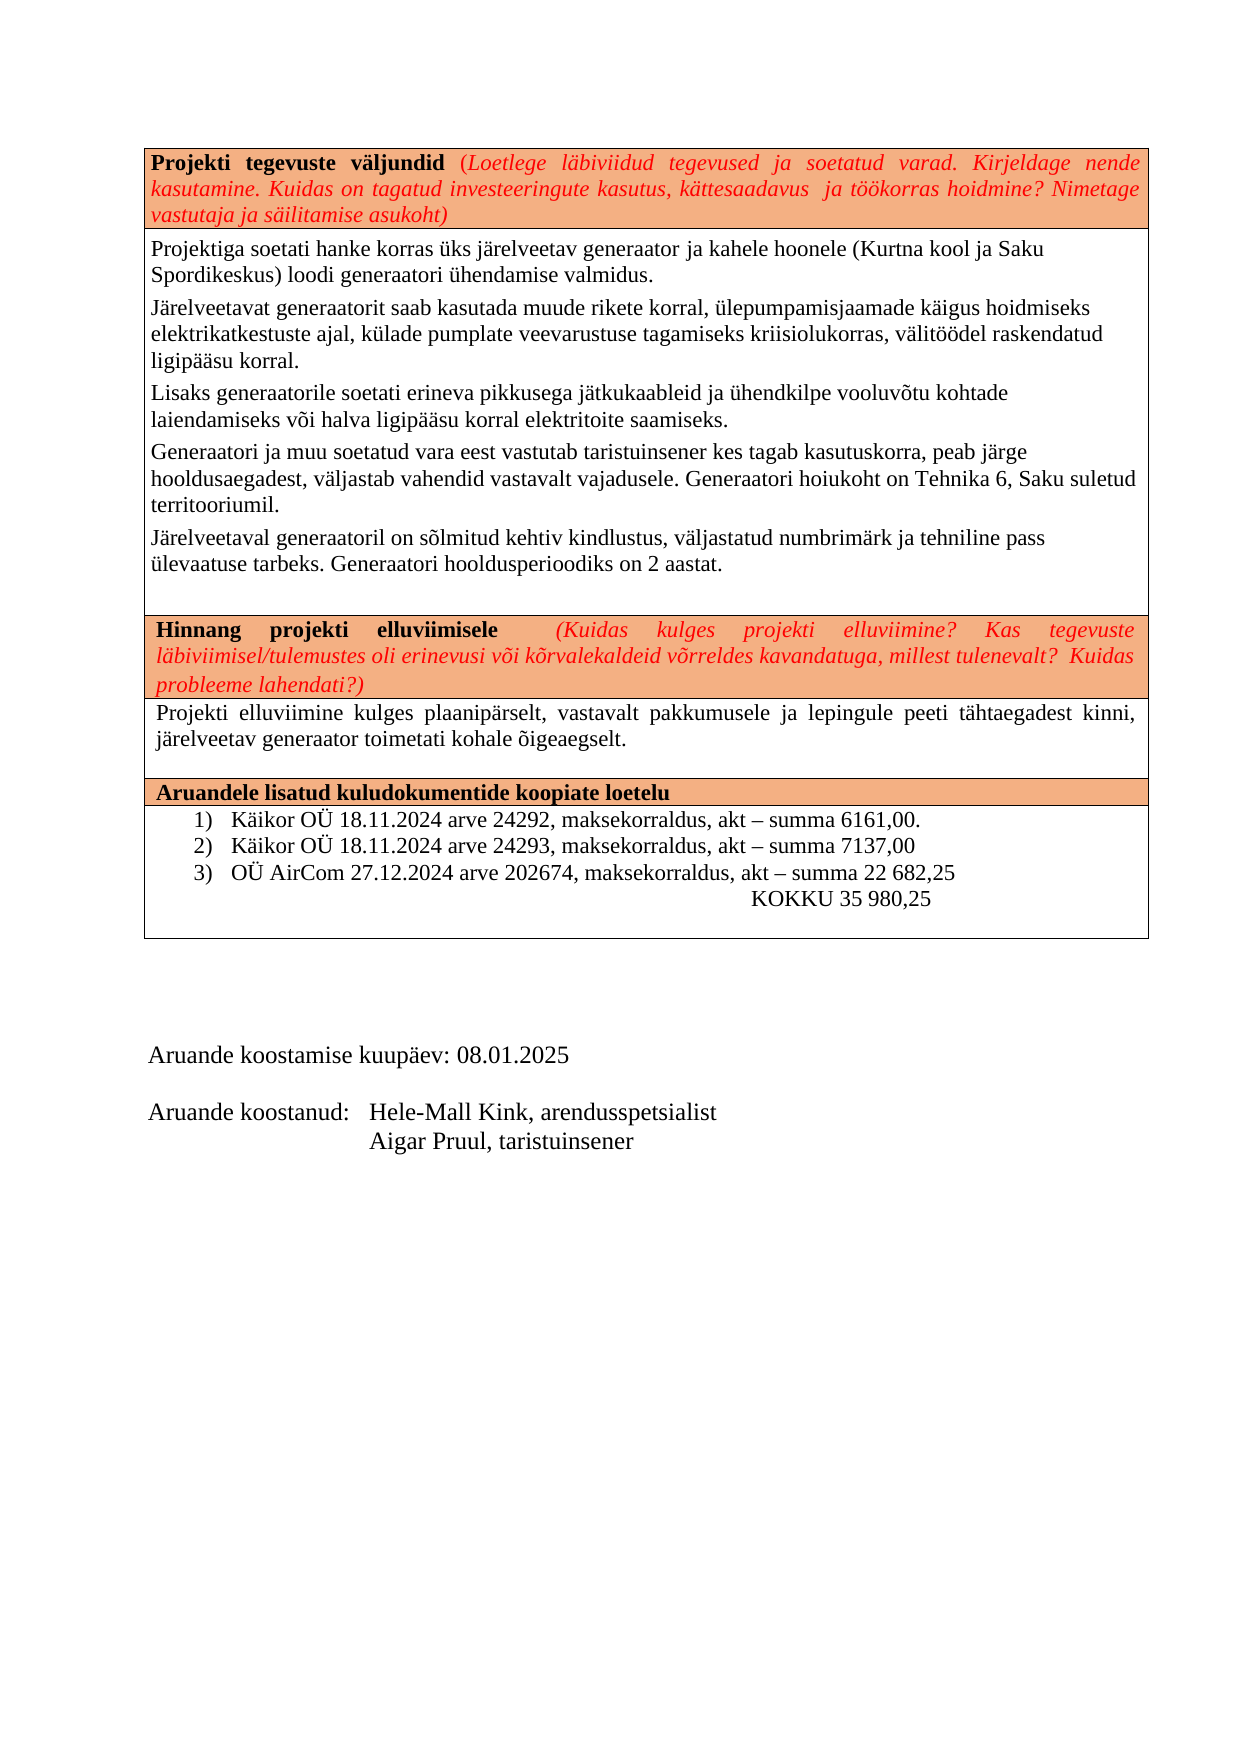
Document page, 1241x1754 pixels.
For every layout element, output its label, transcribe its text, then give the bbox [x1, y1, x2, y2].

text Aruande koostamise kuupäev: 08.01.2025 [148, 1040, 1093, 1069]
table_cell Projekti elluviimine kulges plaanipärselt, vastavalt pakkumusele ja lepingule peeti tähtaegadest kinni, järelveetav generaator toimetati kohale õigeaegselt. [145, 699, 1148, 778]
text Aigar Pruul, taristuinsener [295, 1126, 1093, 1155]
table_cell Hinnang projekti elluviimisele (Kuidas kulges projekti elluviimine? Kas tegevuste läbiviimisel/tulemustes oli erinevusi või kõrvalekaldeid võrreldes kavandatuga, millest tulenevalt? Kuidas probleeme lahendati?) [145, 616, 1148, 698]
table_cell Projekti tegevuste väljundid (Loetlege läbiviidud tegevused ja soetatud varad. Kirjeldage nende kasutamine. Kuidas on tagatud investeeringute kasutus, kättesaadavus ja töökorras hoidmine? Nimetage vastutaja ja säilitamise asukoht) [145, 149, 1148, 228]
table_cell Käikor OÜ 18.11.2024 arve 24292, maksekorraldus, akt – summa 6161,00. Käikor OÜ 18.11.2024 arve 24293, maksekorraldus, akt – summa 7137,00 OÜ AirCom 27.12.2024 arve 202674, maksekorraldus, akt – summa 22 682,25 KOKKU 35 980,25 [145, 806, 1148, 938]
table_cell Projektiga soetati hanke korras üks järelveetav generaator ja kahele hoonele (Kurtna kool ja Saku Spordikeskus) loodi generaatori ühendamise valmidus. Järelveetavat generaatorit saab kasutada muude rikete korral, ülepumpamisjaamade käigus hoidmiseks elektrikatkestuste ajal, külade pumplate veevarustuse tagamiseks kriisiolukorras, välitöödel raskendatud ligipääsu korral. Lisaks generaatorile soetati erineva pikkusega jätkukaableid ja ühendkilpe vooluvõtu kohtade laiendamiseks või halva ligipääsu korral elektritoite saamiseks. Generaatori ja muu soetatud vara eest vastutab taristuinsener kes tagab kasutuskorra, peab järge hooldusaegadest, väljastab vahendid vastavalt vajadusele. Generaatori hoiukoht on Tehnika 6, Saku suletud territooriumil. Järelveetaval generaatoril on sõlmitud kehtiv kindlustus, väljastatud numbrimärk ja tehniline pass ülevaatuse tarbeks. Generaatori hooldusperioodiks on 2 aastat. [145, 229, 1148, 615]
table_cell Aruandele lisatud kuludokumentide koopiate loetelu [145, 779, 1148, 805]
text Aruande koostanud: Hele-Mall Kink, arendusspetsialist [148, 1097, 1093, 1126]
